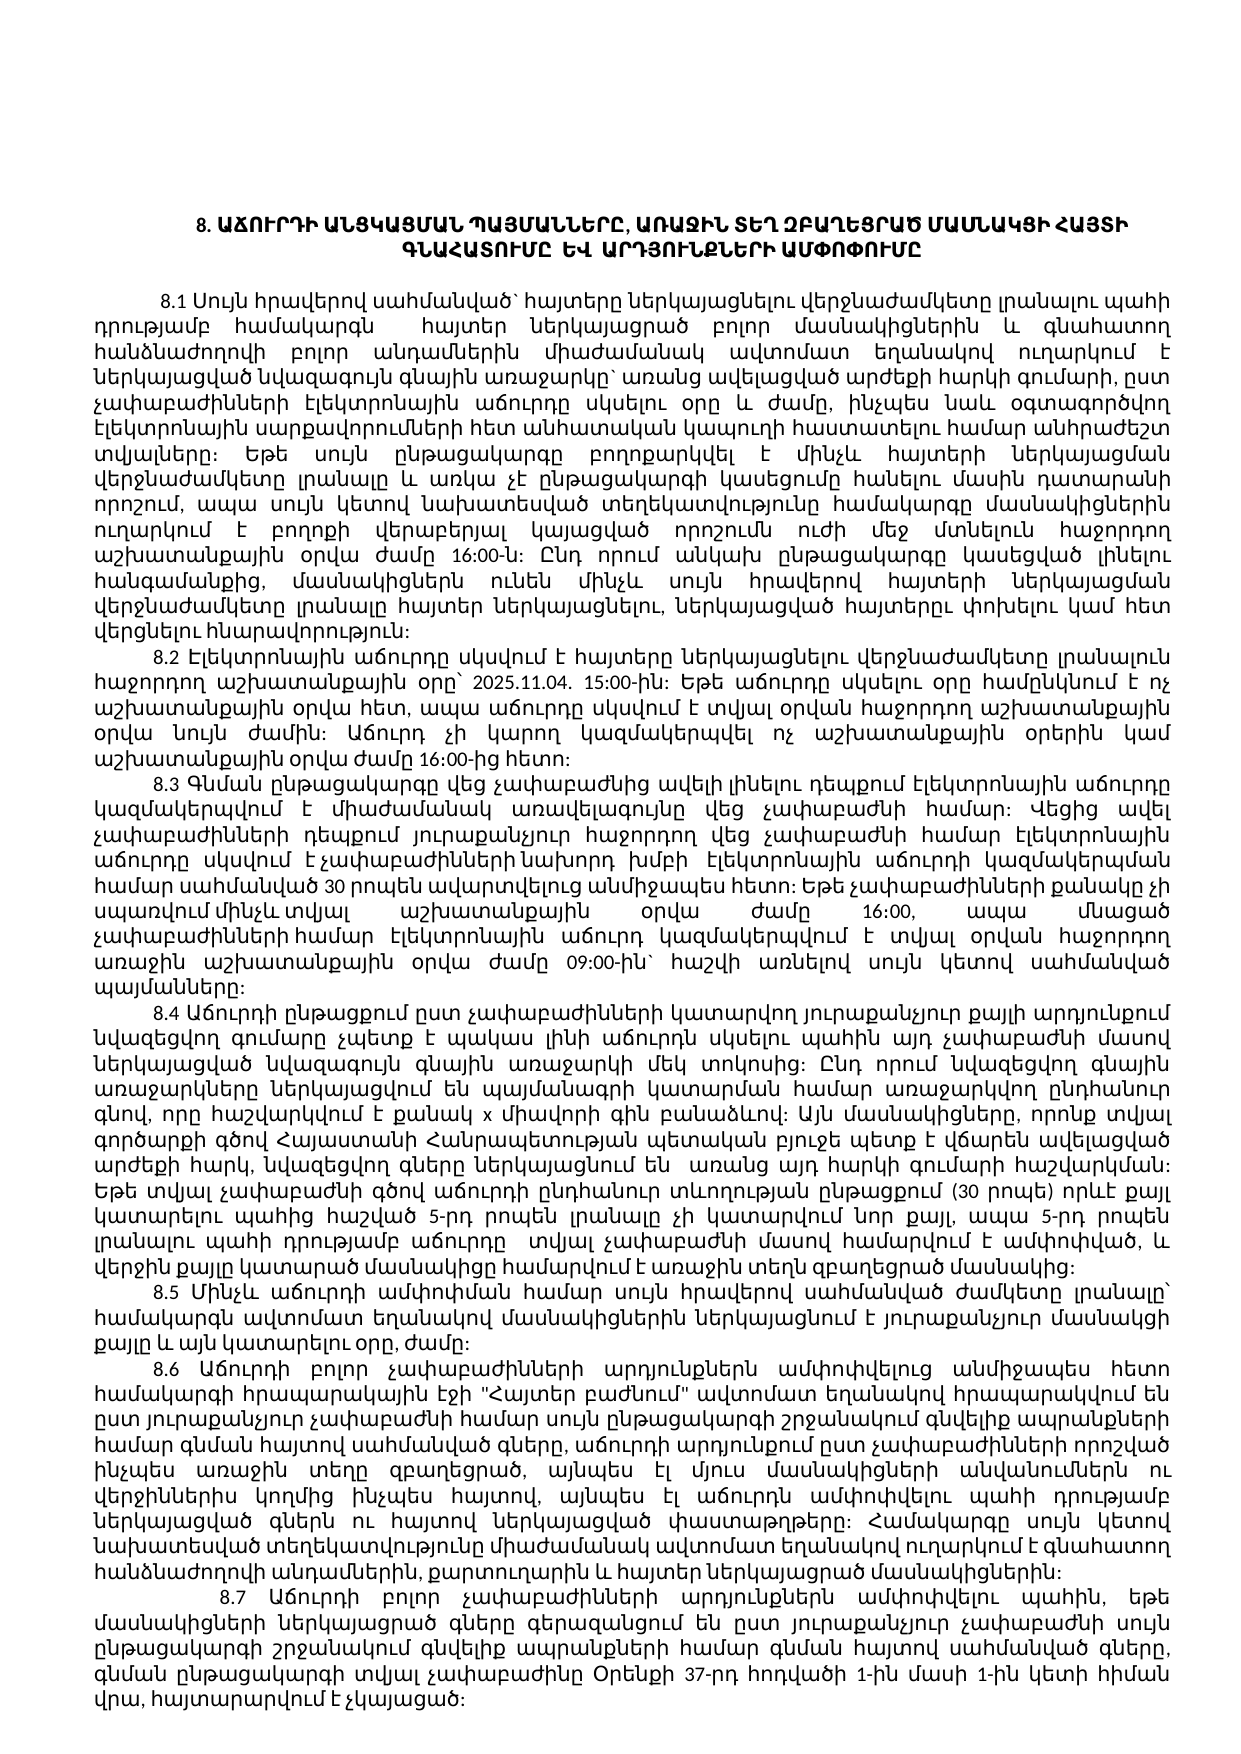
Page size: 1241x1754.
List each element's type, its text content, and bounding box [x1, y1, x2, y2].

text ԳՆԱՀԱՏՈՒՄԸ ԵՎ ԱՐԴՅՈՒՆՔՆԵՐԻ ԱՄՓՈՓՈՒՄԸ [94, 237, 1171, 263]
text 8.2 Էլեկտրոնային աճուրդը սկսվում է հայտերը ներկայացնելու վերջնաժամկետը լրանալուն հաջորդող աշխատանքային օրը՝ 2025.11.04. 15:00 -ին: Եթե աճուրդը սկսելու օրը համընկնում է ոչ աշխատանքային օրվա հետ, ապա աճուրդը սկսվում է տվյալ օրվան հաջորդող աշխատանքային օրվա նույն ժամին: Աճուրդ չի կարող կազմակերպվել ոչ աշխատանքային օրերին կամ աշխատանքային օրվա ժամը 16։00-ից հետո: [94, 644, 1171, 771]
text 8.1 Սույն հրավերով սահմանված` հայտերը ներկայացնելու վերջնաժամկետը լրանալու պահի դրությամբ համակարգն հայտեր ներկայացրած բոլոր մասնակիցներին և գնահատող հանձնաժողովի բոլոր անդամներին միաժամանակ ավտոմատ եղանակով ուղարկում է ներկայացված նվազագույն գնային առաջարկը` առանց ավելացված արժեքի հարկի գումարի, ըստ չափաբաժինների էլեկտրոնային աճուրդը սկսելու օրը և ժամը, ինչպես նաև օգտագործվող էլեկտրոնային սարքավորումների հետ անհատական կապուղի հաստատելու համար անհրաժեշտ տվյալները։ Եթե սույն ընթացակարգը բողոքարկվել է մինչև հայտերի ներկայացման վերջնաժամկետը լրանալը և առկա չէ ընթացակարգի կասեցումը հանելու մասին դատարանի որոշում, ապա սույն կետով նախատեսված տեղեկատվությունը համակարգը մասնակիցներին ուղարկում է բողոքի վերաբերյալ կայացված որոշումն ուժի մեջ մտնելուն հաջորդող աշխատանքային օրվա ժամը 16:00-ն: Ընդ որում անկախ ընթացակարգը կասեցված լինելու հանգամանքից, մասնակիցներն ունեն մինչև սույն հրավերով հայտերի ներկայացման վերջնաժամկետը լրանալը հայտեր ներկայացնելու, ներկայացված հայտերըւ փոխելու կամ հետ վերցնելու հնարավորություն: [94, 288, 1171, 644]
text 8. ԱՃՈՒՐԴԻ ԱՆՑԿԱՑՄԱՆ ՊԱՅՄԱՆՆԵՐԸ, ԱՌԱՋԻՆ ՏԵՂ ԶԲԱՂԵՑՐԱԾ ՄԱՍՆԱԿՑԻ ՀԱՅՏԻ [94, 212, 1171, 237]
text 8.4 Աճուրդի ընթացքում ըստ չափաբաժինների կատարվող յուրաքանչյուր քայլի արդյունքում նվազեցվող գումարը չպետք է պակաս լինի աճուրդն սկսելու պահին այդ չափաբաժնի մասով ներկայացված նվազագույն գնային առաջարկի մեկ տոկոսից: Ընդ որում նվազեցվող գնային առաջարկները ներկայացվում են պայմանագրի կատարման համար առաջարկվող ընդհանուր գնով, որը հաշվարկվում է քանակ x միավորի գին բանաձևով: Այն մասնակիցները, որոնք տվյալ գործարքի գծով Հայաստանի Հանրապետության պետական բյուջե պետք է վճարեն ավելացված արժեքի հարկ, նվազեցվող գները ներկայացնում են առանց այդ հարկի գումարի հաշվարկման: Եթե տվյալ չափաբաժնի գծով աճուրդի ընդհանուր տևողության ընթացքում (30 րոպե) որևէ քայլ կատարելու պահից հաշված 5-րդ րոպեն լրանալը չի կատարվում նոր քայլ, ապա 5-րդ րոպեն լրանալու պահի դրությամբ աճուրդը տվյալ չափաբաժնի մասով համարվում է ամփոփված, և վերջին քայլը կատարած մասնակիցը համարվում է առաջին տեղն զբաղեցրած մասնակից: [94, 1000, 1171, 1279]
text 8.3 Գնման ընթացակարգը վեց չափաբաժնից ավելի լինելու դեպքում էլեկտրոնային աճուրդը կազմակերպվում է միաժամանակ առավելագույնը վեց չափաբաժնի համար: Վեցից ավել չափաբաժինների դեպքում յուրաքանչյուր հաջորդող վեց չափաբաժնի համար էլեկտրոնային աճուրդը սկսվում է չափաբաժինների նախորդ խմբի էլեկտրոնային աճուրդի կազմակերպման համար սահմանված 30 րոպեն ավարտվելուց անմիջապես հետո: Եթե չափաբաժինների քանակը չի սպառվում մինչև տվյալ աշխատանքային օրվա ժամը 16։00, ապա մնացած չափաբաժինների համար էլեկտրոնային աճուրդ կազմակերպվում է տվյալ օրվան հաջորդող առաջին աշխատանքային օրվա ժամը 09:00-ին` հաշվի առնելով սույն կետով սահմանված պայմանները: [94, 771, 1171, 1000]
text 8.5 Մինչև աճուրդի ամփոփման համար սույն հրավերով սահմանված ժամկետը լրանալը՝ համակարգն ավտոմատ եղանակով մասնակիցներին ներկայացնում է յուրաքանչյուր մասնակցի քայլը և այն կատարելու օրը, ժամը: [94, 1279, 1171, 1356]
text 8.7 Աճուրդի բոլոր չափաբաժինների արդյունքներն ամփոփվելու պահին, եթե մասնակիցների ներկայացրած գները գերազանցում են ըստ յուրաքանչյուր չափաբաժնի սույն ընթացակարգի շրջանակում գնվելիք ապրանքների համար գնման հայտով սահմանված գները, գնման ընթացակարգի տվյալ չափաբաժինը Օրենքի 37-րդ հոդվածի 1-ին մասի 1-ին կետի հիման վրա, հայտարարվում է չկայացած: [94, 1584, 1171, 1712]
text 8.6 Աճուրդի բոլոր չափաբաժինների արդյունքներն ամփոփվելուց անմիջապես հետո համակարգի հրապարակային էջի "Հայտեր բաժնում" ավտոմատ եղանակով հրապարակվում են ըստ յուրաքանչյուր չափաբաժնի համար սույն ընթացակարգի շրջանակում գնվելիք ապրանքների համար գնման հայտով սահմանված գները, աճուրդի արդյունքում ըստ չափաբաժինների որոշված ինչպես առաջին տեղը զբաղեցրած, այնպես էլ մյուս մասնակիցների անվանումներն ու վերջիններիս կողմից ինչպես հայտով, այնպես էլ աճուրդն ամփոփվելու պահի դրությամբ ներկայացված գներն ու հայտով ներկայացված փաստաթղթերը: Համակարգը սույն կետով նախատեսված տեղեկատվությունը միաժամանակ ավտոմատ եղանակով ուղարկում է գնահատող հանձնաժողովի անդամներին, քարտուղարին և հայտեր ներկայացրած մասնակիցներին: [94, 1356, 1171, 1584]
